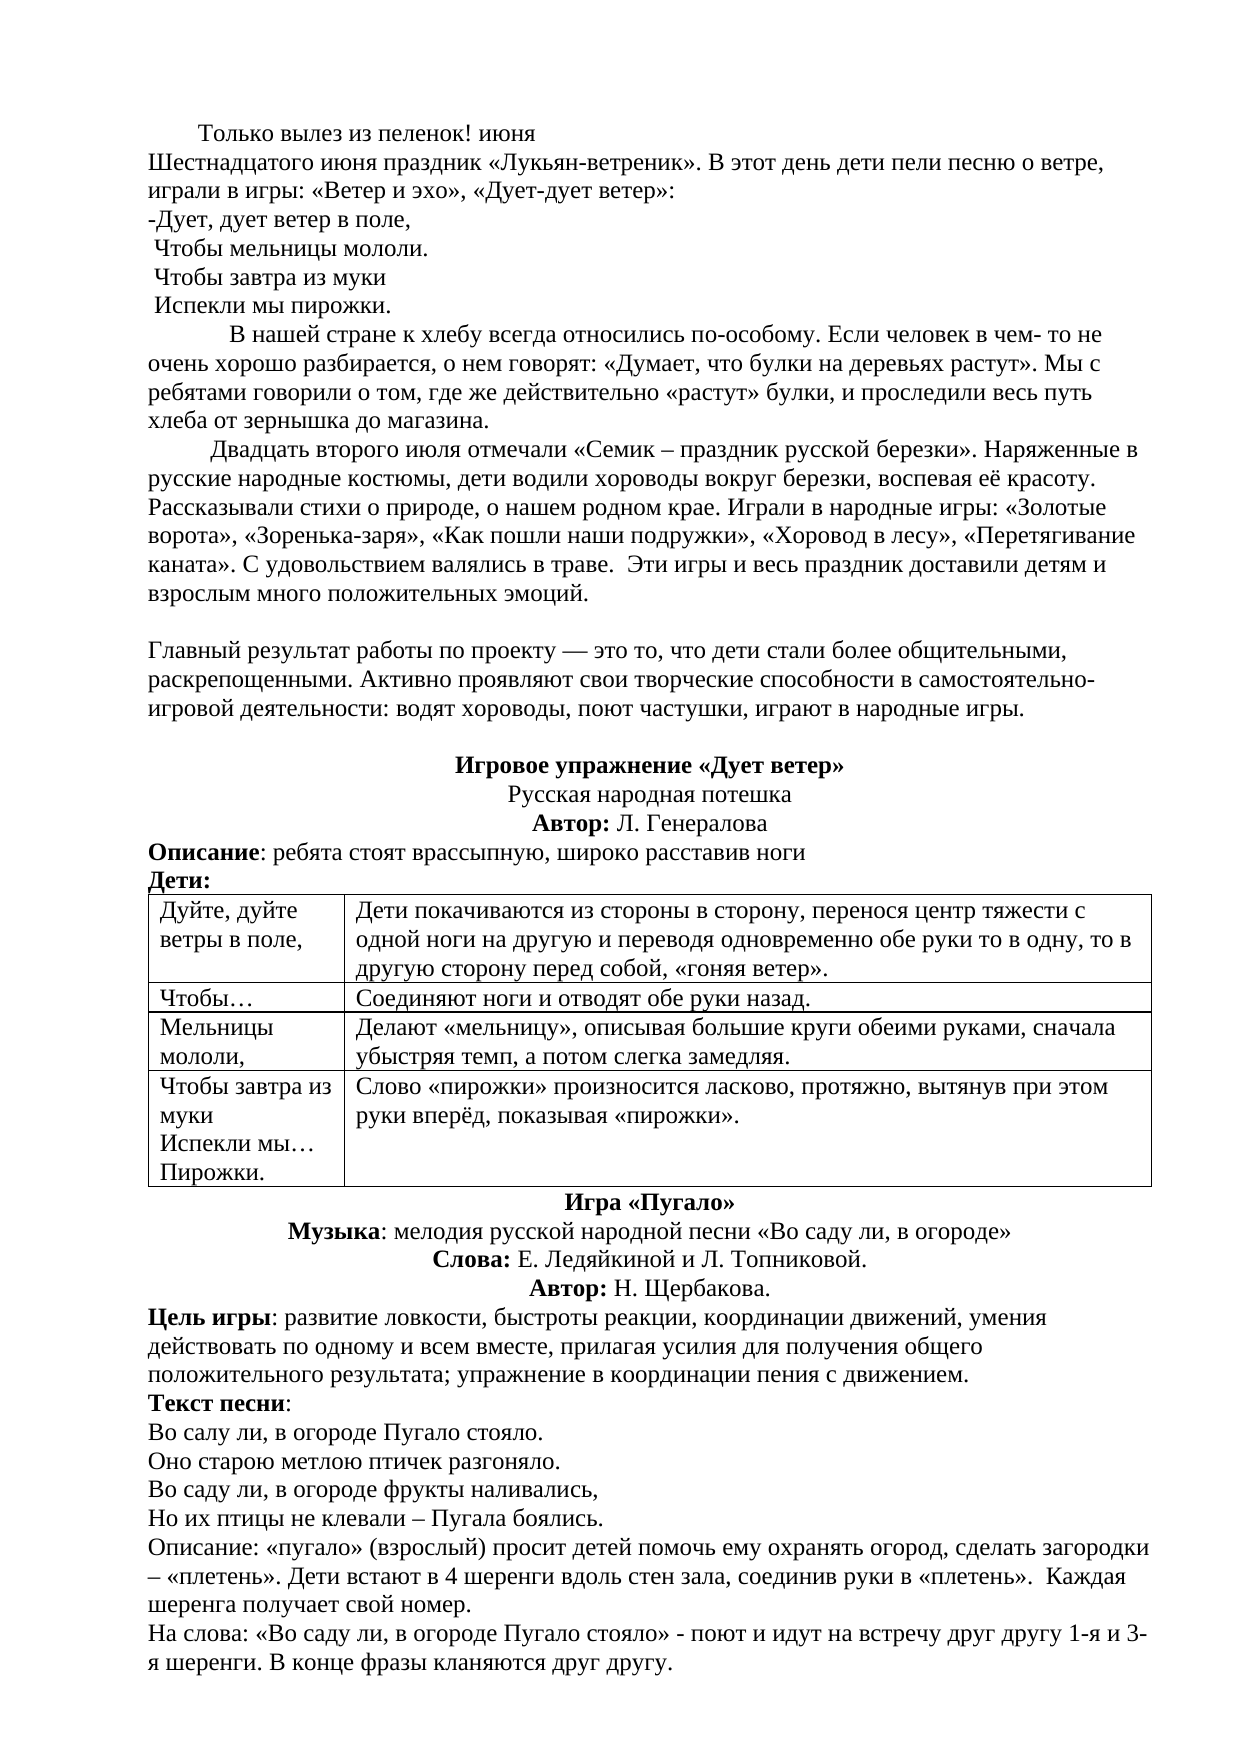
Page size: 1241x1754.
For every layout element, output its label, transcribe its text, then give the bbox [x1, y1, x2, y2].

text Чтобы мельницы мололи. [148, 233, 1152, 262]
text Описание: ребята стоят врассыпную, широко расставив ноги [148, 837, 1152, 866]
text Описание: «пугало» (взрослый) просит детей помочь ему охранять огород, сделать загородки – «плетень». Дети встают в 4 шеренги вдоль стен зала, соединив руки в «плетень». Каждая шеренга получает свой номер. [148, 1532, 1152, 1618]
text Автор: Н. Щербакова. [148, 1273, 1152, 1302]
text Но их птицы не клевали – Пугала боялись. [148, 1503, 1152, 1532]
table_header Дети покачиваются из стороны в сторону, перенося центр тяжести с одной ноги на другую и переводя одновременно обе руки то в одну, то в другую сторону перед собой, «гоняя ветер». [345, 895, 1151, 982]
text Только вылез из пеленок! июня [148, 118, 1152, 147]
text Двадцать второго июля отмечали «Семик – праздник русской березки». Наряженные в русские народные костюмы, дети водили хороводы вокруг березки, воспевая её красоту. Рассказывали стихи о природе, о нашем родном крае. Играли в народные игры: «Золотые ворота», «Зоренька-заря», «Как пошли наши подружки», «Хоровод в лесу», «Перетягивание каната». С удовольствием валялись в траве. Эти игры и весь праздник доставили детям и взрослым много положительных эмоций. [148, 434, 1152, 607]
text Дети: [148, 866, 1152, 894]
text Испекли мы пирожки. [148, 291, 1152, 319]
text Чтобы завтра из муки [148, 262, 1152, 291]
text Музыка: мелодия русской народной песни «Во саду ли, в огороде» [148, 1216, 1152, 1244]
text Во саду ли, в огороде фрукты наливались, [148, 1474, 1152, 1503]
text В нашей стране к хлебу всегда относились по-особому. Если человек в чем- то не очень хорошо разбирается, о нем говорят: «Думает, что булки на деревьях растут». Мы с ребятами говорили о том, где же действительно «растут» булки, и проследили весь путь хлеба от зернышка до магазина. [148, 319, 1152, 434]
text На слова: «Во саду ли, в огороде Пугало стояло» - поют и идут на встречу друг другу 1-я и 3-я шеренги. В конце фразы кланяются друг другу. [148, 1618, 1152, 1676]
text Игровое упражнение «Дует ветер» [148, 751, 1152, 779]
text Русская народная потешка [148, 779, 1152, 808]
table_cell Мельницы мололи, [149, 1013, 344, 1070]
text -Дует, дует ветер в поле, [148, 204, 1152, 233]
text Слова: Е. Ледяйкиной и Л. Топниковой. [148, 1244, 1152, 1273]
text Главный результат работы по проекту — это то, что дети стали более общительными, раскрепощенными. Активно проявляют свои творческие способности в самостоятельно-игровой деятельности: водят хороводы, поют частушки, играют в народные игры. [148, 636, 1152, 722]
table_cell Чтобы завтра из муки Испекли мы… Пирожки. [149, 1071, 344, 1186]
text Игра «Пугало» [148, 1187, 1152, 1216]
table_header Дуйте, дуйте ветры в поле, [149, 895, 344, 982]
text Оно старою метлою птичек разгоняло. [148, 1446, 1152, 1474]
table_cell Делают «мельницу», описывая большие круги обеими руками, сначала убыстряя темп, а потом слегка замедляя. [345, 1013, 1151, 1070]
text Автор: Л. Генералова [148, 808, 1152, 837]
table_cell Слово «пирожки» произносится ласково, протяжно, вытянув при этом руки вперёд, показывая «пирожки». [345, 1071, 1151, 1186]
text Шестнадцатого июня праздник «Лукьян-ветреник». В этот день дети пели песню о ветре, играли в игры: «Ветер и эхо», «Дует-дует ветер»: [148, 147, 1152, 204]
text Текст песни: [148, 1388, 1152, 1417]
table_cell Соединяют ноги и отводят обе руки назад. [345, 983, 1151, 1011]
text Цель игры: развитие ловкости, быстроты реакции, координации движений, умения действовать по одному и всем вместе, прилагая усилия для получения общего положительного результата; упражнение в координации пения с движением. [148, 1302, 1152, 1388]
text Во салу ли, в огороде Пугало стояло. [148, 1417, 1152, 1446]
table_cell Чтобы… [149, 983, 344, 1011]
